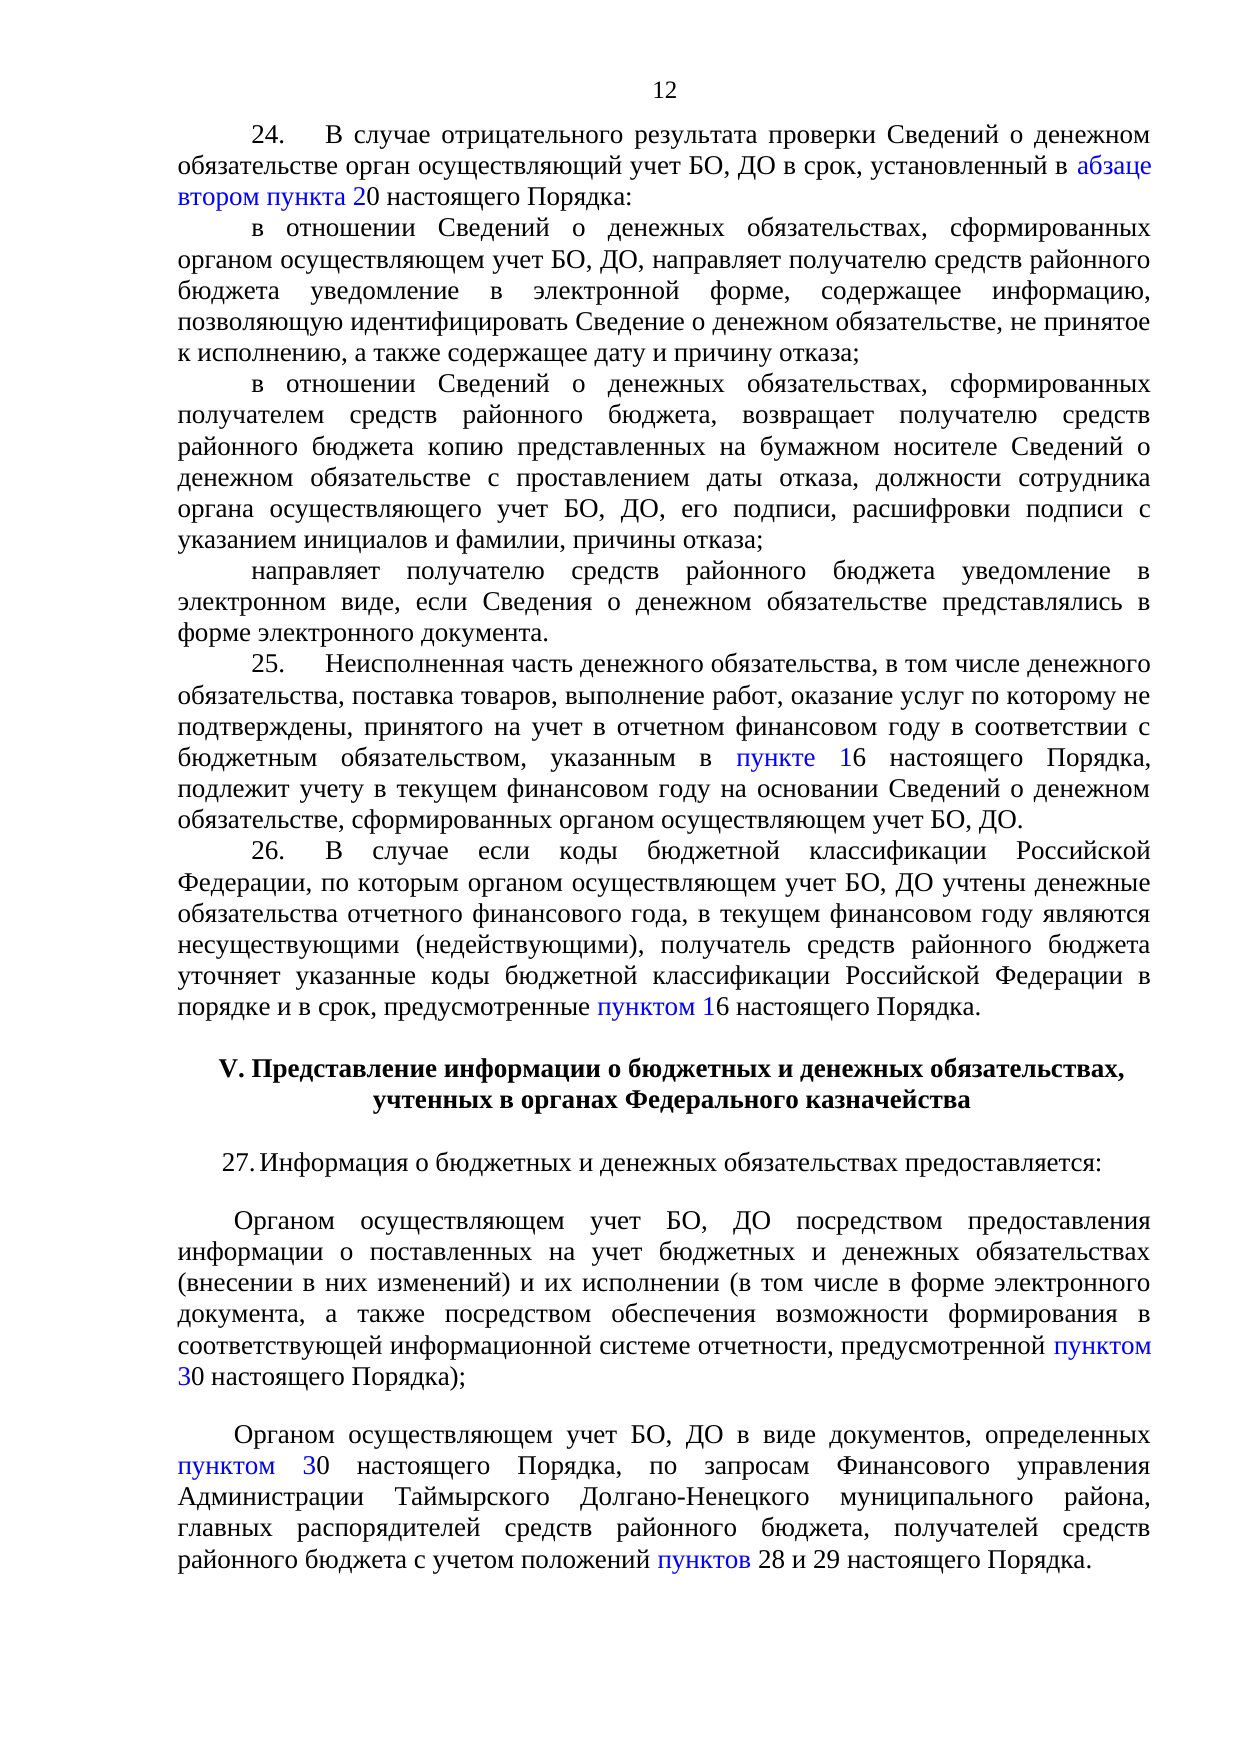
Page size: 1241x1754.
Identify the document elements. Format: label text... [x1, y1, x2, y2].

text Органом осуществляющем учет БО, ДО в виде документов, определенных пунктом 30 настоящего Порядка, по запросам Финансового управления Администрации Таймырского Долгано-Ненецкого муниципального района, главных распорядителей средств районного бюджета, получателей средств районного бюджета с учетом положений пунктов 28 и 29 настоящего Порядка. [177, 1418, 1152, 1574]
list в отношении Сведений о денежных обязательствах, сформированных получателем средств районного бюджета, возвращает получателю средств районного бюджета копию представленных на бумажном носителе Сведений о денежном обязательстве с проставлением даты отказа, должности сотрудника органа осуществляющего учет БО, ДО, его подписи, расшифровки подписи с указанием инициалов и фамилии, причины отказа; [177, 367, 1152, 554]
list направляет получателю средств районного бюджета уведомление в электронном виде, если Сведения о денежном обязательстве представлялись в форме электронного документа. [177, 554, 1152, 648]
list в отношении Сведений о денежных обязательствах, сформированных органом осуществляющем учет БО, ДО, направляет получателю средств районного бюджета уведомление в электронной форме, содержащее информацию, позволяющую идентифицировать Сведение о денежном обязательстве, не принятое к исполнению, а также содержащее дату и причину отказа; [177, 212, 1152, 367]
list Неисполненная часть денежного обязательства, в том числе денежного обязательства, поставка товаров, выполнение работ, оказание услуг по которому не подтверждены, принятого на учет в отчетном финансовом году в соответствии с бюджетным обязательством, указанным в пункте 16 настоящего Порядка, подлежит учету в текущем финансовом году на основании Сведений о денежном обязательстве, сформированных органом осуществляющем учет БО, ДО. [177, 648, 1152, 834]
list Информация о бюджетных и денежных обязательствах предоставляется: [222, 1146, 1152, 1177]
list В случае если коды бюджетной классификации Российской Федерации, по которым органом осуществляющем учет БО, ДО учтены денежные обязательства отчетного финансового года, в текущем финансовом году являются несуществующими (недействующими), получатель средств районного бюджета уточняет указанные коды бюджетной классификации Российской Федерации в порядке и в срок, предусмотренные пунктом 16 настоящего Порядка. [177, 834, 1152, 1021]
list В случае отрицательного результата проверки Сведений о денежном обязательстве орган осуществляющий учет БО, ДО в срок, установленный в абзаце втором пункта 20 настоящего Порядка: [177, 118, 1152, 212]
list V. Представление информации о бюджетных и денежных обязательствах, учтенных в органах Федерального казначейства [192, 1052, 1152, 1115]
text Органом осуществляющем учет БО, ДО посредством предоставления информации о поставленных на учет бюджетных и денежных обязательствах (внесении в них изменений) и их исполнении (в том числе в форме электронного документа, а также посредством обеспечения возможности формирования в соответствующей информационной системе отчетности, предусмотренной пунктом 30 настоящего Порядка); [177, 1204, 1152, 1391]
